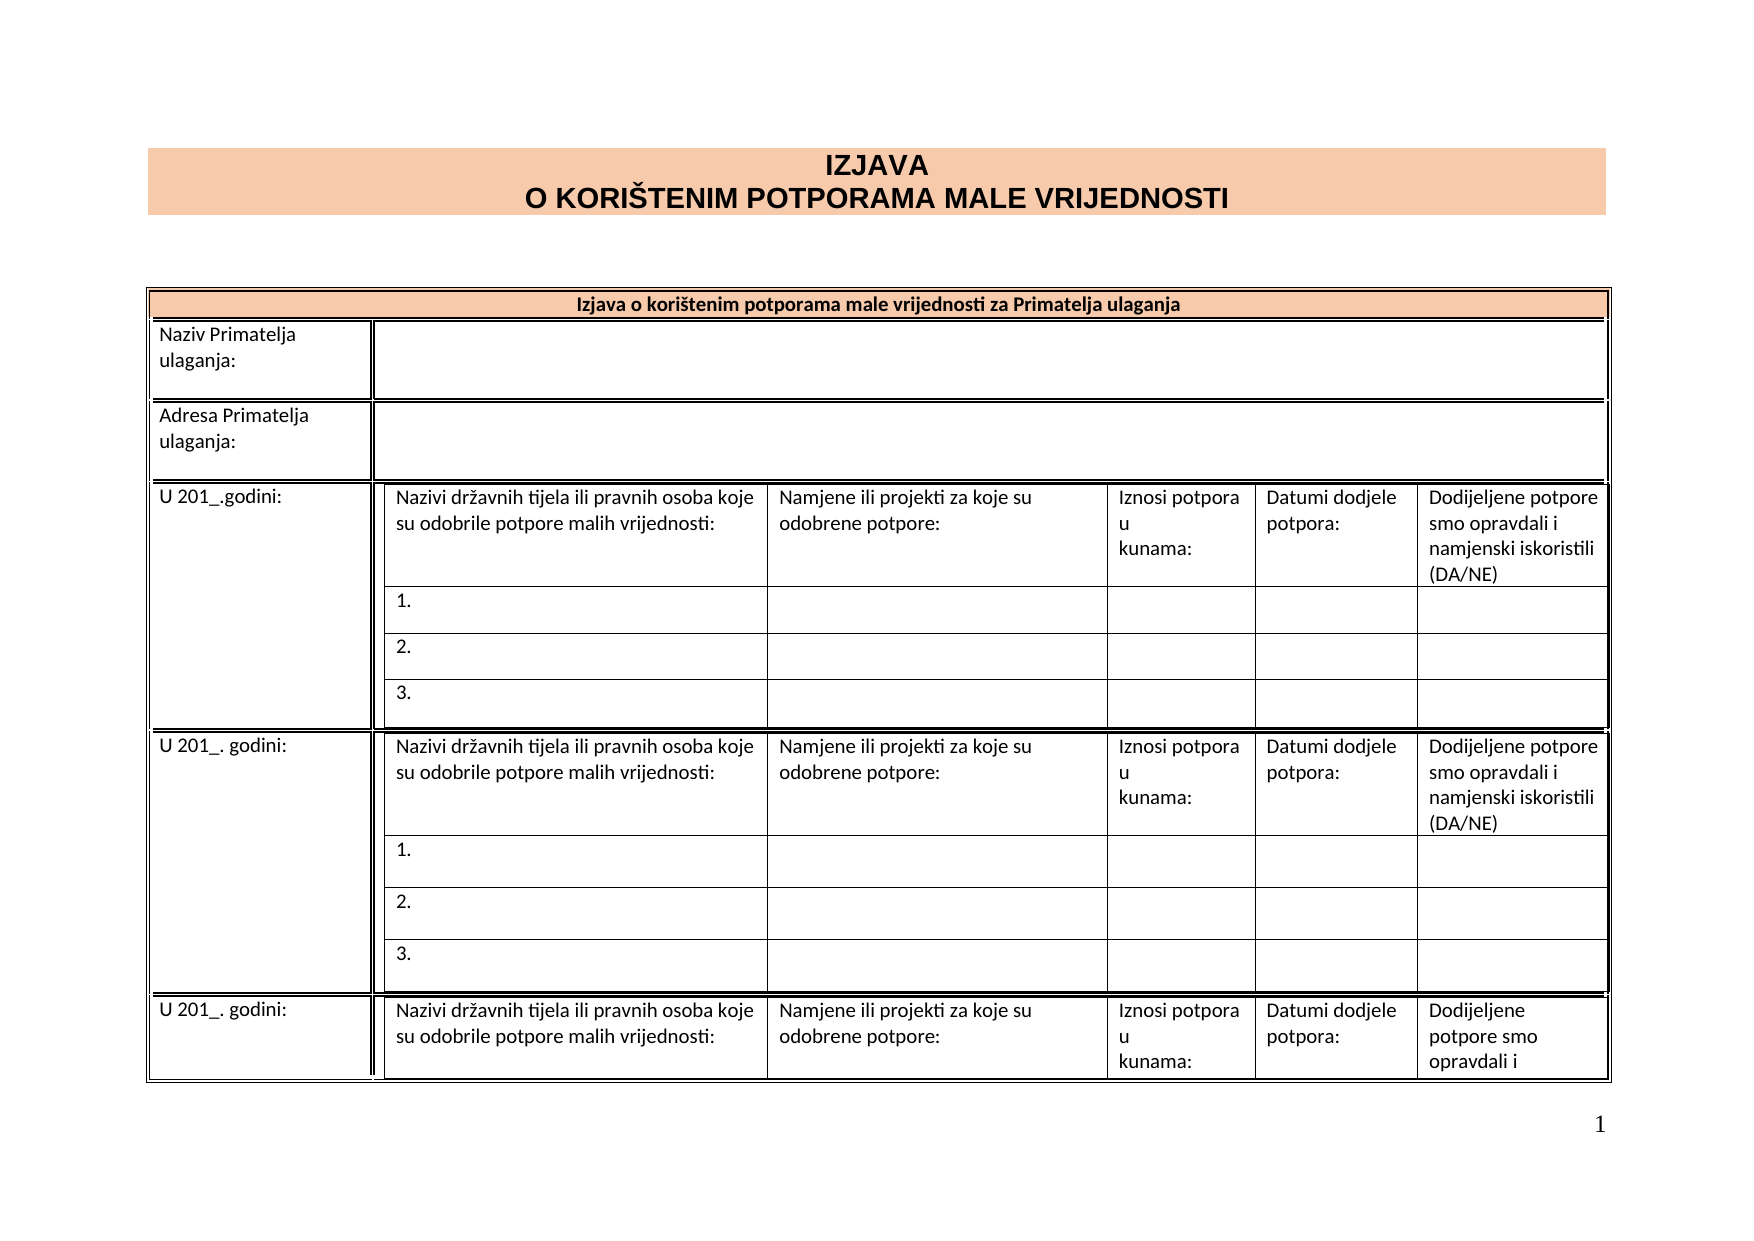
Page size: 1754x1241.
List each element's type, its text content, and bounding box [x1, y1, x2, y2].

table_cell [768, 634, 1107, 679]
table_cell [1256, 485, 1417, 586]
table_header Izjava o korištenim potporama male vrijednosti za Primatelja ulaganja [150, 292, 1607, 317]
text O KORIŠTENIM POTPORAMA MALE VRIJEDNOSTI [148, 181, 1606, 215]
table_cell [1256, 734, 1417, 835]
table_cell U 201_.godini: [148, 479, 373, 728]
table_cell [1108, 836, 1255, 887]
table_cell [768, 680, 1107, 727]
text IZJAVA [148, 148, 1606, 181]
table_cell [385, 836, 767, 887]
table_cell [375, 733, 384, 992]
table_cell [1108, 485, 1255, 586]
table_cell [768, 587, 1107, 633]
table_cell [1418, 680, 1607, 727]
table_cell [1418, 485, 1607, 586]
table_cell [1108, 587, 1255, 633]
table_cell [373, 992, 1610, 1078]
table_cell [1418, 940, 1607, 991]
table_cell [1418, 634, 1607, 679]
table_cell [768, 836, 1107, 887]
table_cell Naziv Primatelja ulaganja: [148, 317, 373, 398]
table_cell [1418, 587, 1607, 633]
table_cell [373, 317, 1610, 398]
table_cell Adresa Primatelja ulaganja: [148, 398, 373, 479]
table_cell [1256, 680, 1417, 727]
table_cell [1108, 940, 1255, 991]
table_cell [1108, 680, 1255, 727]
table_cell [385, 680, 767, 727]
table_cell [373, 398, 1610, 479]
table_cell [768, 888, 1107, 939]
table_cell [1418, 836, 1607, 887]
table_cell [385, 485, 767, 586]
table_cell [768, 485, 1107, 586]
table_cell [373, 479, 1610, 484]
table_cell [1108, 888, 1255, 939]
table_cell [1256, 634, 1417, 679]
table_cell [1256, 836, 1417, 887]
table_cell [385, 888, 767, 939]
table_cell [1108, 734, 1255, 835]
table_cell [373, 728, 1610, 733]
table_cell [1256, 587, 1417, 633]
table_cell U 201_. godini: [148, 992, 373, 1078]
table_cell [385, 734, 767, 835]
table_cell [1418, 888, 1607, 939]
table_cell [1256, 940, 1417, 991]
table_cell [385, 587, 767, 633]
table_cell [1108, 634, 1255, 679]
table_cell [768, 940, 1107, 991]
table_cell [375, 484, 384, 728]
table_cell [385, 940, 767, 991]
table_cell [1256, 888, 1417, 939]
table_cell U 201_. godini: [148, 728, 373, 992]
table_cell [1418, 734, 1607, 835]
table_cell [768, 734, 1107, 835]
table_cell [385, 634, 767, 679]
